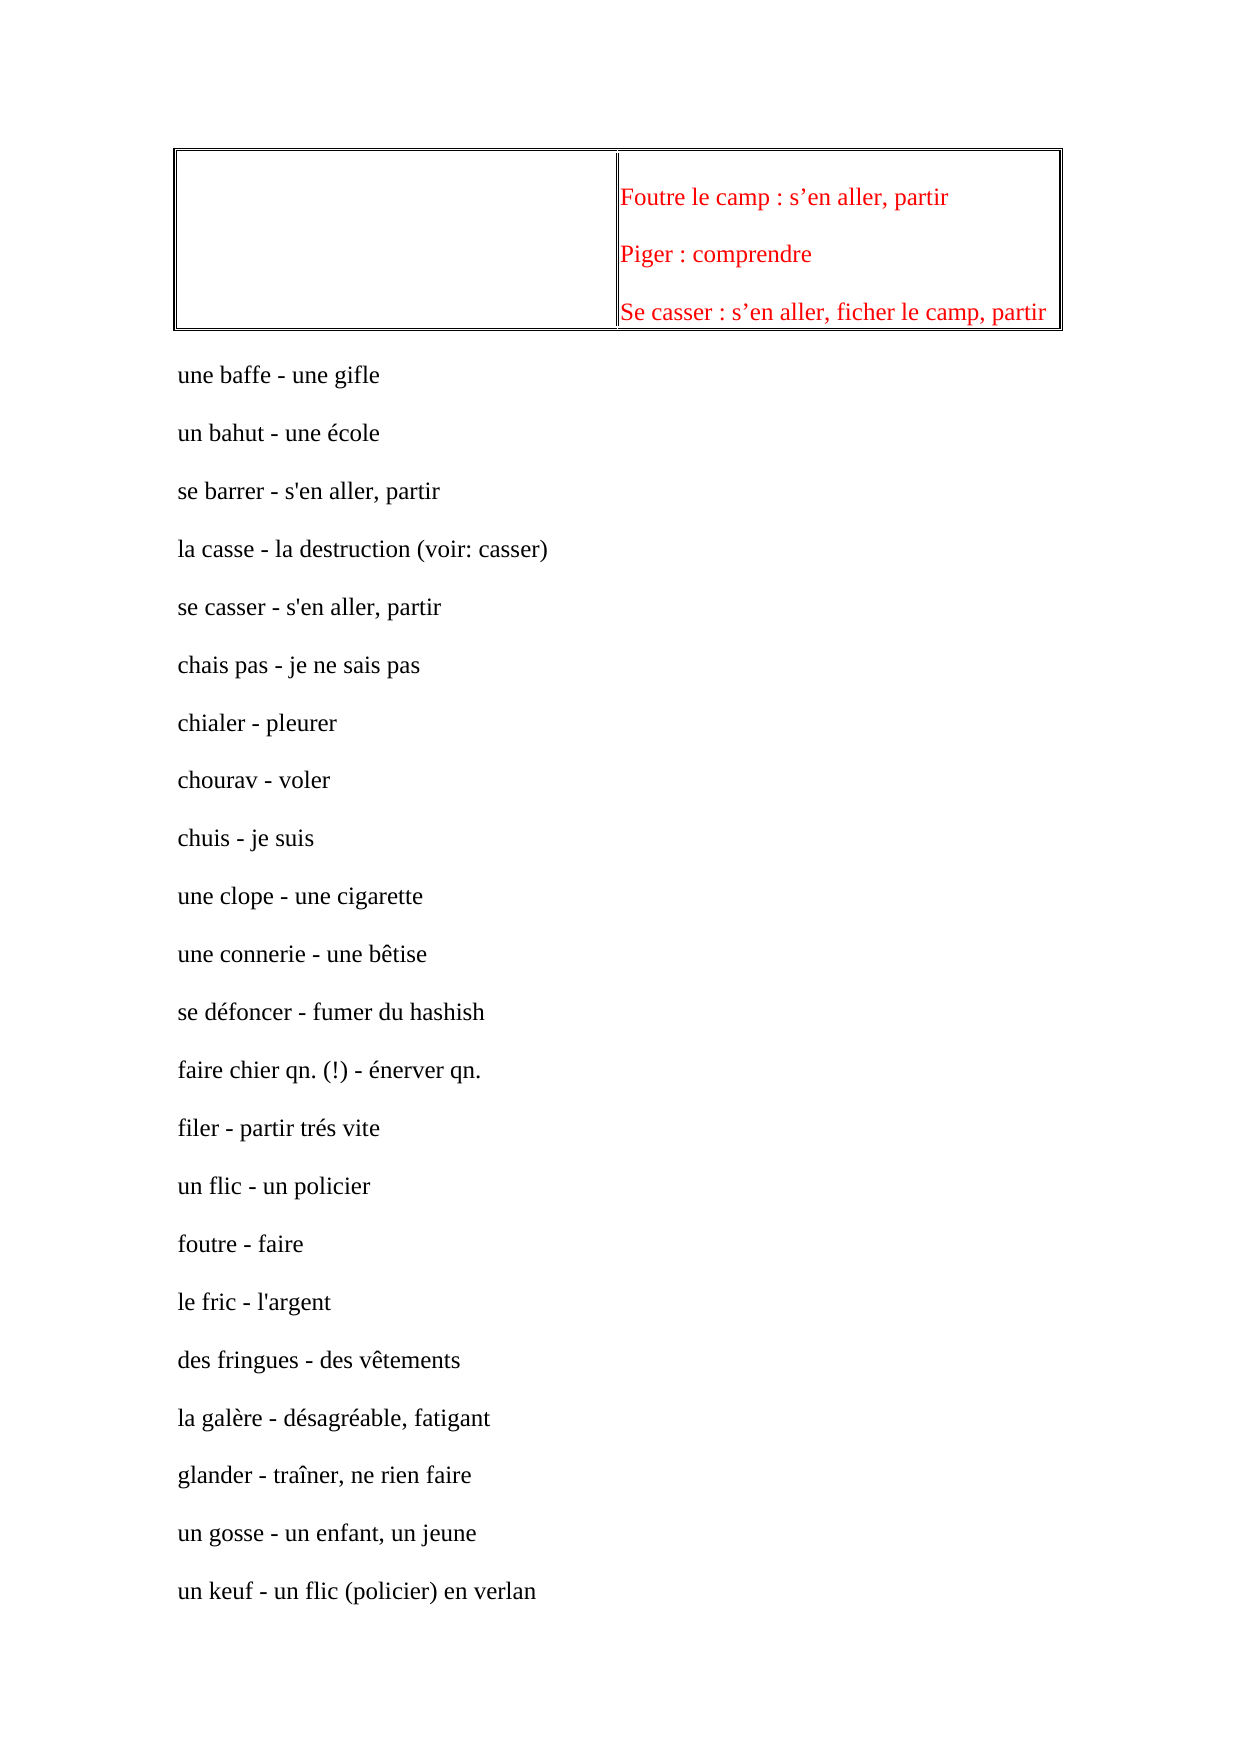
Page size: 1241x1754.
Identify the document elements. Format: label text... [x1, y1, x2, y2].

text un bahut - une école [177, 418, 1063, 447]
text chialer - pleurer [177, 708, 1063, 736]
text faire chier qn. (!) - énerver qn. [177, 1055, 1063, 1084]
text se défoncer - fumer du hashish [177, 997, 1063, 1026]
text chourav - voler [177, 766, 1063, 794]
text se barrer - s'en aller, partir [177, 476, 1063, 505]
text un keuf - un flic (policier) en verlan [177, 1576, 1063, 1605]
text une connerie - une bêtise [177, 939, 1063, 968]
text un gosse - un enfant, un jeune [177, 1518, 1063, 1547]
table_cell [618, 151, 1059, 328]
text chais pas - je ne sais pas [177, 650, 1063, 678]
text glander - traîner, ne rien faire [177, 1461, 1063, 1489]
text chuis - je suis [177, 823, 1063, 852]
text la galère - désagréable, fatigant [177, 1403, 1063, 1431]
text une baffe - une gifle [177, 360, 1063, 389]
text des fringues - des vêtements [177, 1345, 1063, 1373]
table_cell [177, 151, 618, 328]
text un flic - un policier [177, 1171, 1063, 1200]
text une clope - une cigarette [177, 881, 1063, 910]
text la casse - la destruction (voir: casser) [177, 534, 1063, 563]
text le fric - l'argent [177, 1287, 1063, 1316]
text se casser - s'en aller, partir [177, 592, 1063, 621]
text foutre - faire [177, 1229, 1063, 1258]
text filer - partir trés vite [177, 1113, 1063, 1142]
